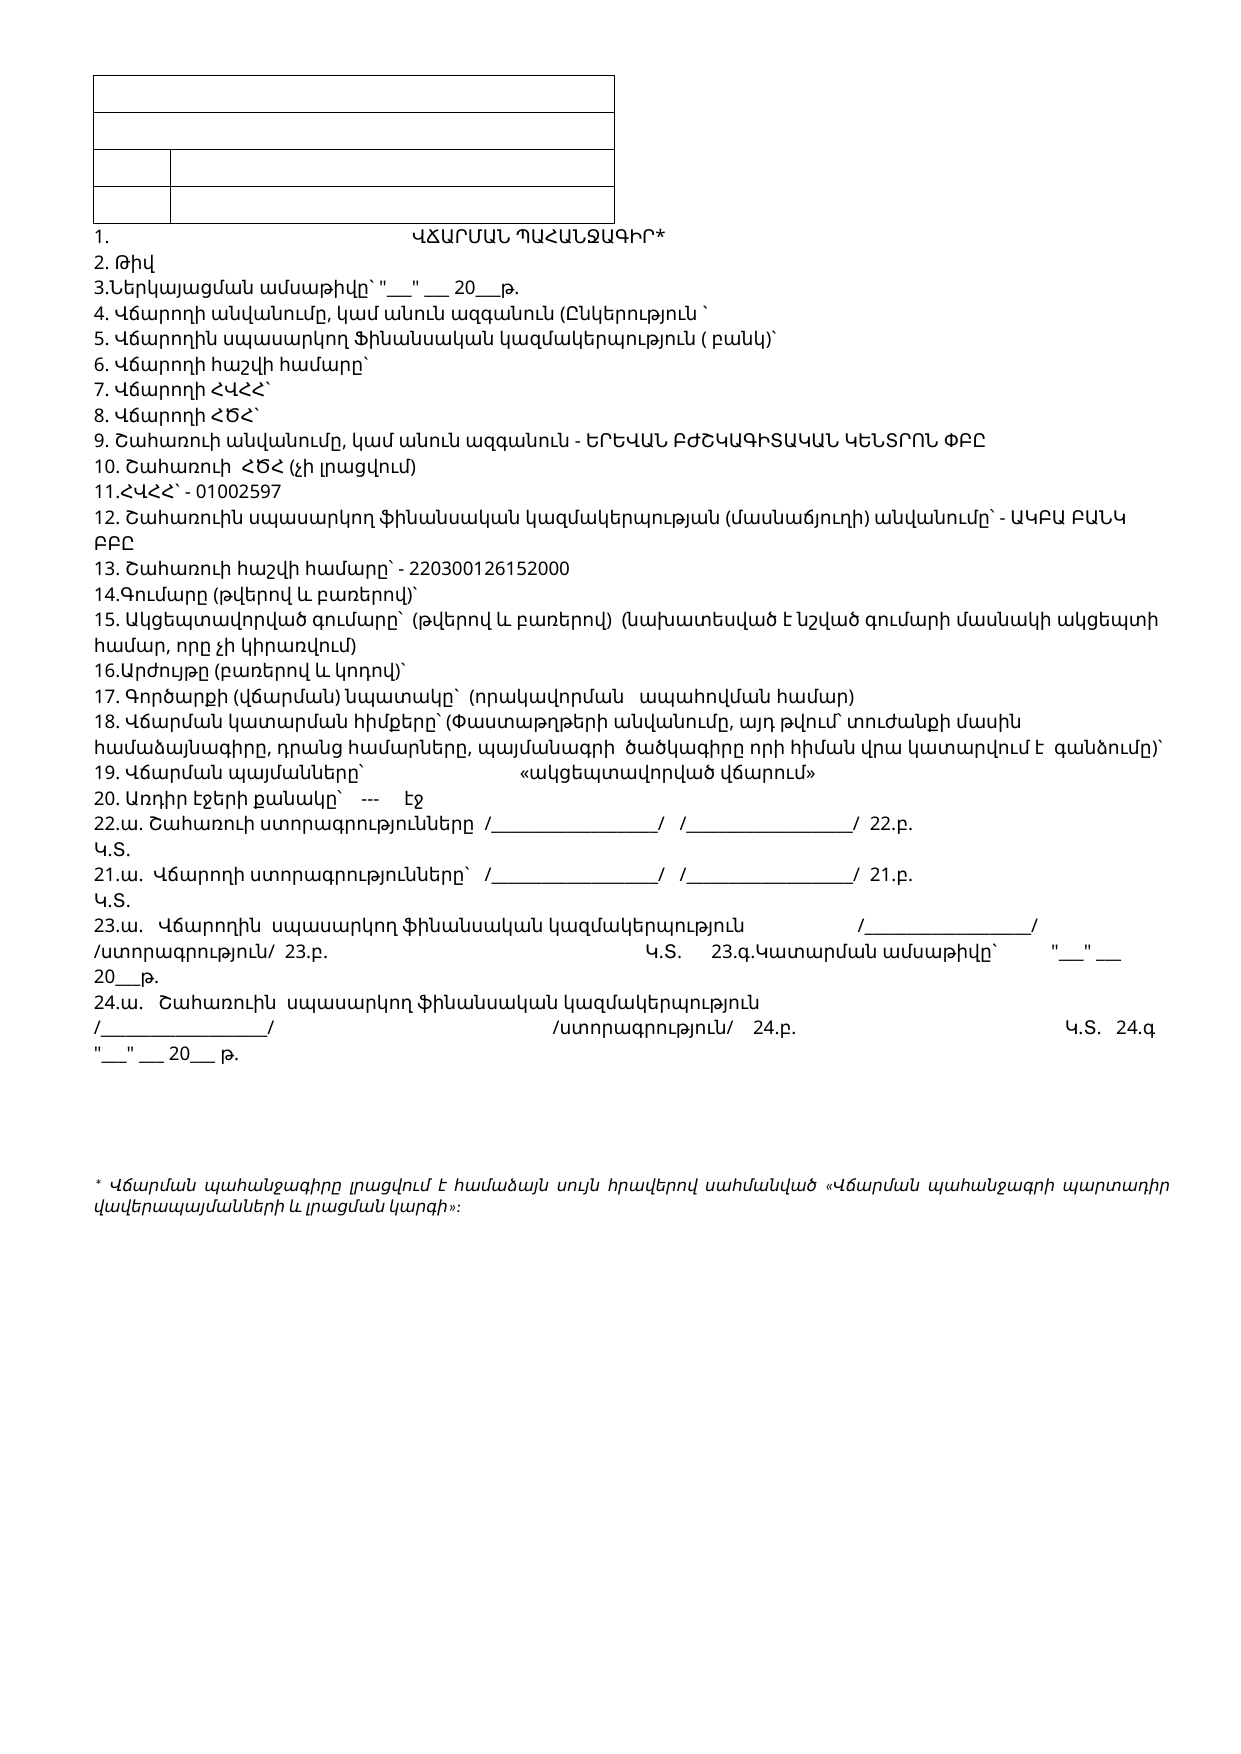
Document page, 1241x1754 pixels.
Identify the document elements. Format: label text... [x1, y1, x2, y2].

text * Վճարման պահանջագիրը լրացվում է համաձայն սույն հրավերով սահմանված «Վճարման պահանջագրի պարտադիր վավերապայմանների և լրացման կարգի»: [94, 1176, 1171, 1216]
